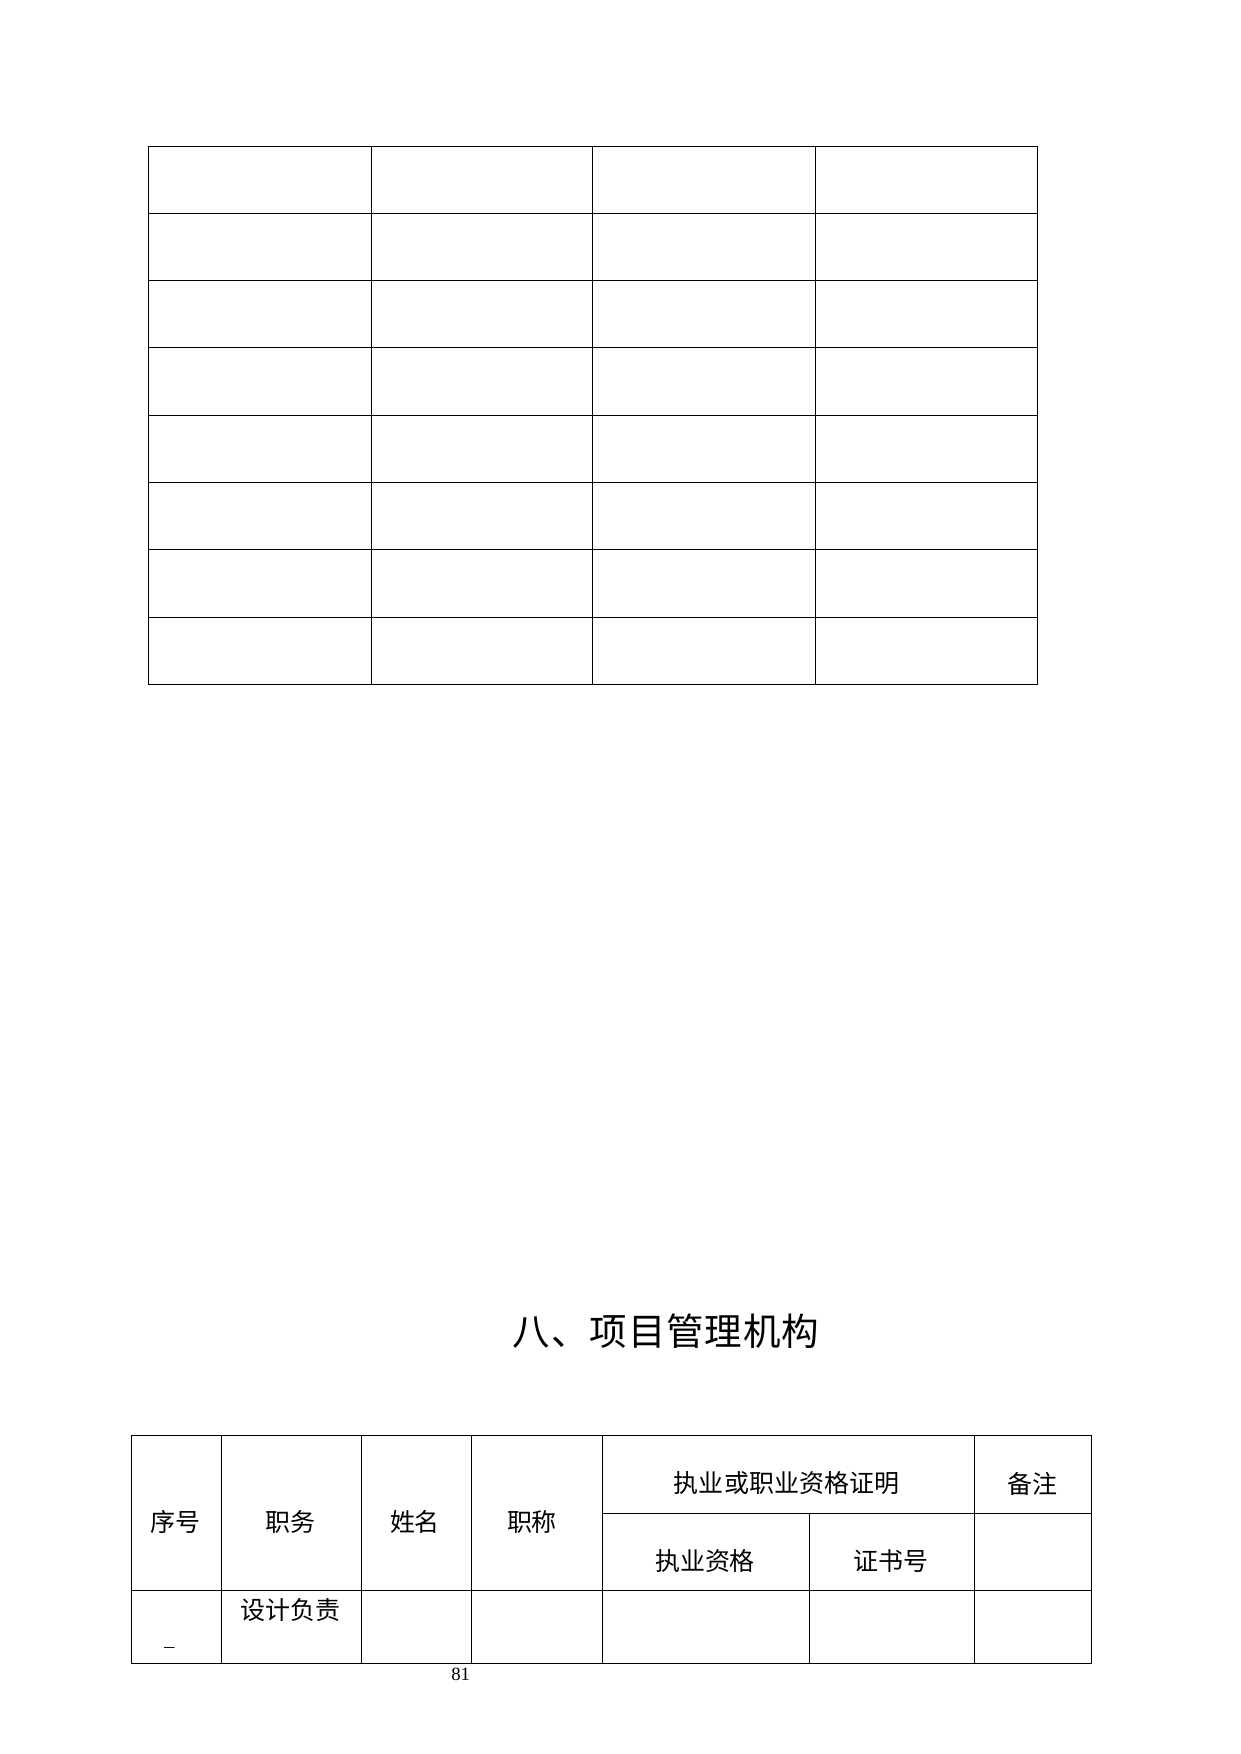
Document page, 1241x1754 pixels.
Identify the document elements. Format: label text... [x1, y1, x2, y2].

table_cell [593, 416, 815, 482]
table_cell [593, 348, 815, 414]
table_cell [362, 1591, 471, 1663]
table_cell [810, 1591, 974, 1663]
table_cell [593, 483, 815, 548]
table_cell [372, 281, 592, 347]
table_header 职务 [222, 1436, 361, 1589]
table_cell [975, 1591, 1091, 1663]
table_cell [149, 550, 371, 616]
table_cell 设计负责 人 [222, 1591, 361, 1663]
table_cell [372, 214, 592, 280]
table_cell 证书号 [810, 1514, 974, 1589]
table_cell 执业资格 [603, 1514, 809, 1589]
table_cell [816, 483, 1037, 548]
table_header 姓名 [362, 1436, 471, 1589]
table_header 序号 [132, 1436, 221, 1589]
table_cell [149, 281, 371, 347]
table_cell [816, 147, 1037, 213]
text 八、项目管理机构 [513, 1305, 1071, 1355]
table_cell [816, 348, 1037, 414]
table_cell [816, 214, 1037, 280]
table_cell [372, 550, 592, 616]
table_cell [816, 416, 1037, 482]
table_cell [816, 550, 1037, 616]
table_cell [593, 281, 815, 347]
table_cell [593, 550, 815, 616]
table_cell [149, 147, 371, 213]
table_header 执业或职业资格证明 [603, 1436, 974, 1512]
table_cell [472, 1591, 602, 1663]
table_cell [593, 147, 815, 213]
table_cell [149, 618, 371, 684]
table_cell [975, 1514, 1091, 1589]
table_cell [593, 214, 815, 280]
table_cell [372, 483, 592, 548]
table_cell [372, 348, 592, 414]
table_cell [372, 416, 592, 482]
table_cell [816, 618, 1037, 684]
table_cell [149, 483, 371, 548]
table_cell [372, 147, 592, 213]
table_cell [149, 214, 371, 280]
table_cell [149, 348, 371, 414]
table_cell [149, 416, 371, 482]
table_cell [603, 1591, 809, 1663]
table_cell [816, 281, 1037, 347]
table_header 职称 [472, 1436, 602, 1589]
table_cell 一 [132, 1591, 221, 1663]
table_header 备注 [975, 1436, 1091, 1512]
table_cell [593, 618, 815, 684]
table_cell [372, 618, 592, 684]
